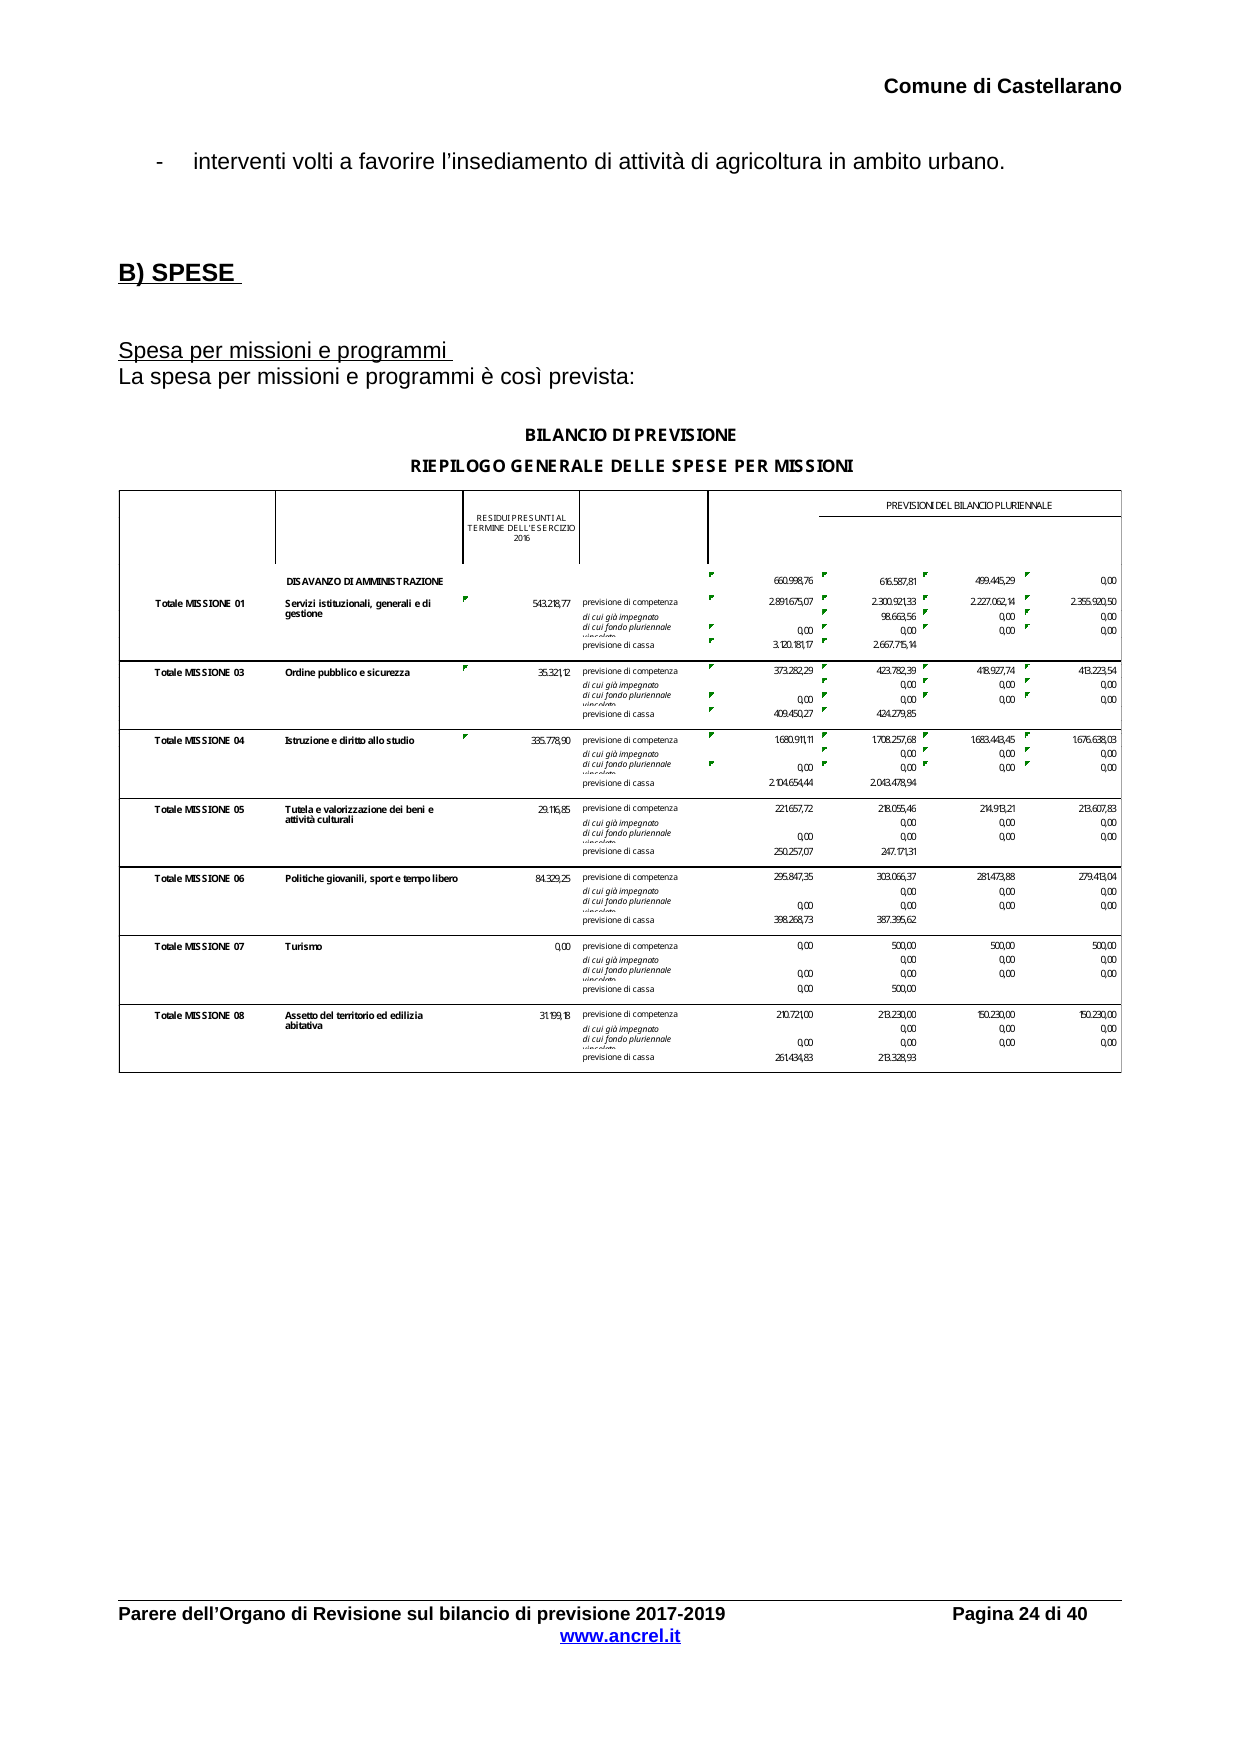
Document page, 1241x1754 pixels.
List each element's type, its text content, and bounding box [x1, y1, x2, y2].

subtitle B) SPESE [118, 258, 1122, 287]
text La spesa per missioni e programmi è così prevista: [118, 363, 1122, 389]
text Spesa per missioni e programmi [118, 337, 1122, 363]
list interventi volti a favorire l’insediamento di attività di agricoltura in ambito urbano. [156, 148, 1122, 174]
